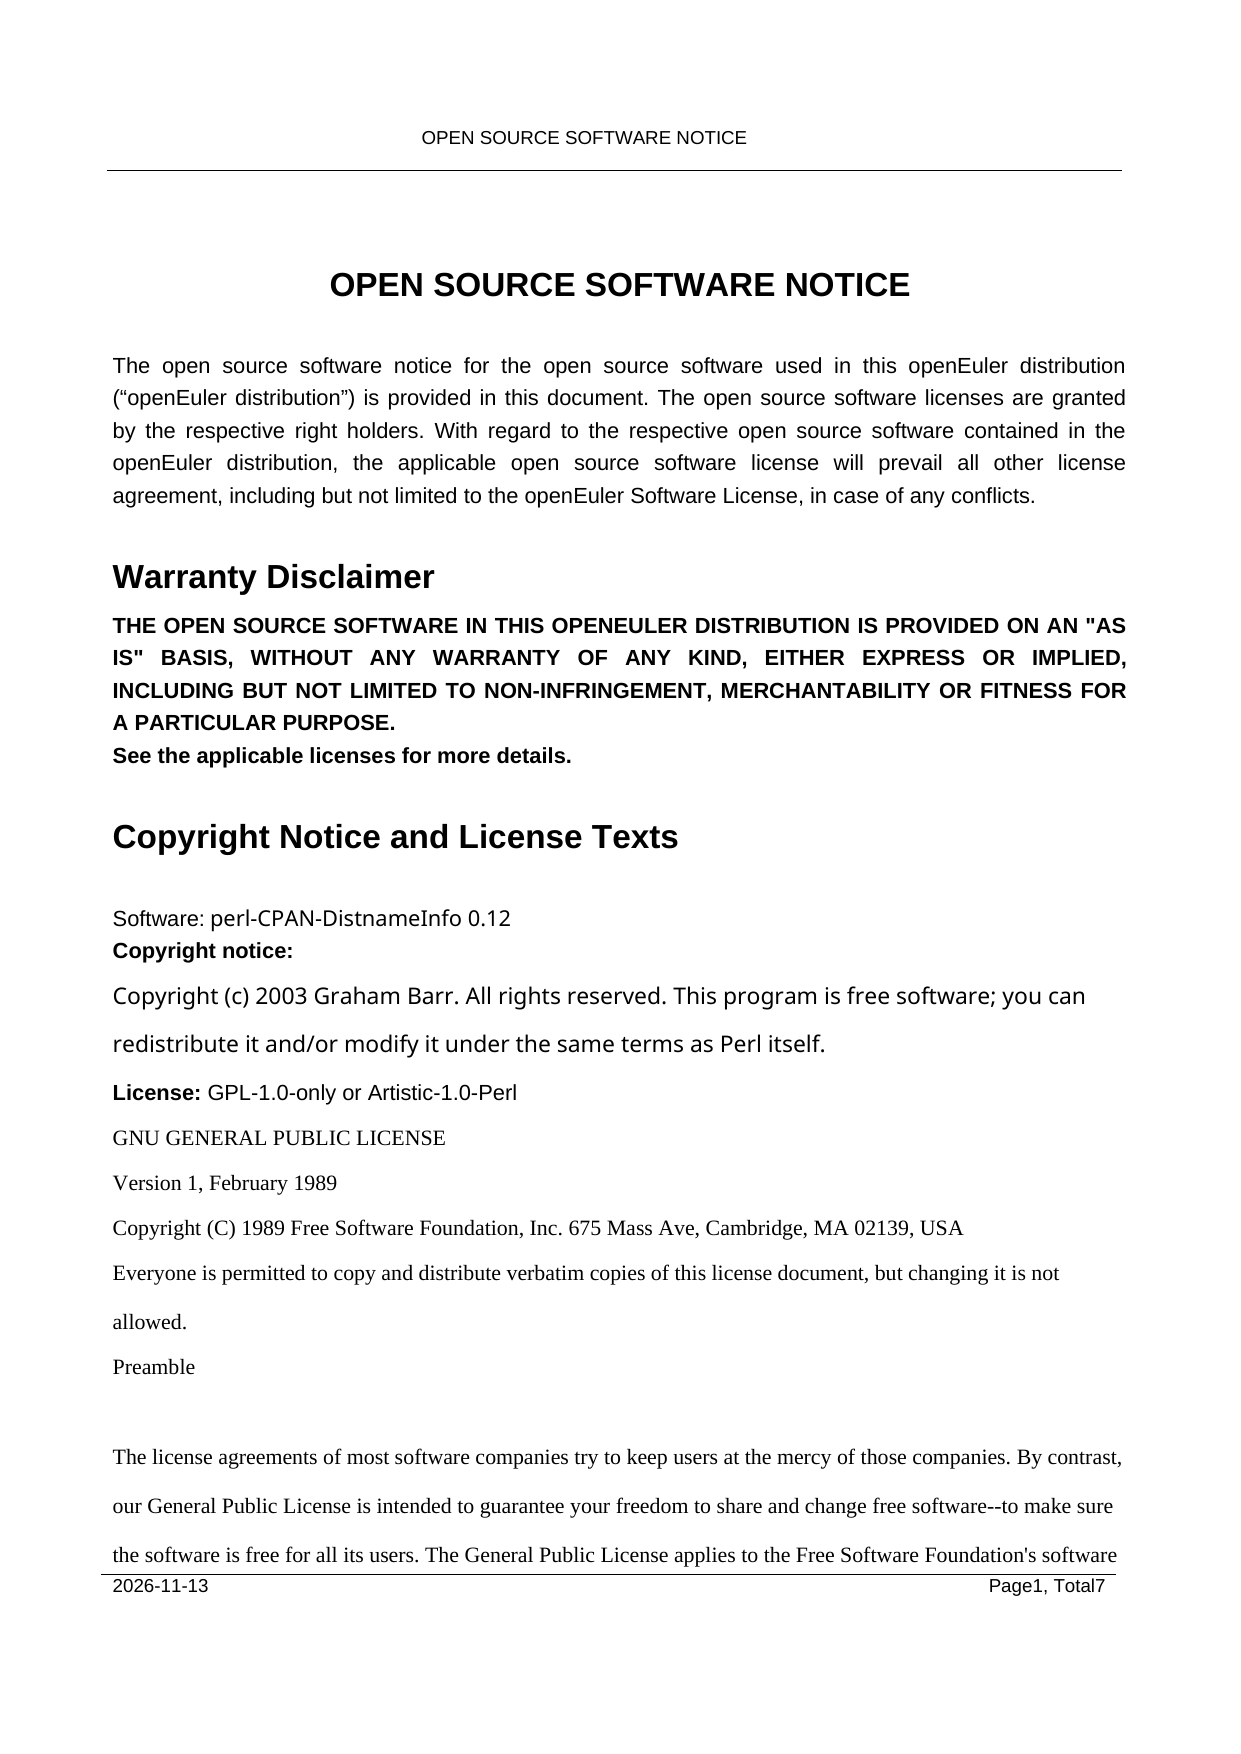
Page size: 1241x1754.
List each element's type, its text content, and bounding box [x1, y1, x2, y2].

text The open source software notice for the open source software used in this openEuler distribution (“openEuler distribution”) is provided in this document. The open source software licenses are granted by the respective right holders. With regard to the respective open source software contained in the openEuler distribution, the applicable open source software license will prevail all other license agreement, including but not limited to the openEuler Software License, in case of any conflicts. [112, 349, 1128, 511]
text Software: perl-CPAN-DistnameInfo 0.12 [112, 901, 1128, 934]
text Warranty Disclaimer [112, 544, 1128, 609]
text Copyright Notice and License Texts [112, 804, 1128, 869]
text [112, 1440, 1128, 1570]
text Copyright notice: [112, 934, 1128, 966]
text THE OPEN SOURCE SOFTWARE IN THIS OPENEULER DISTRIBUTION IS PROVIDED ON AN "AS IS" BASIS, WITHOUT ANY WARRANTY OF ANY KIND, EITHER EXPRESS OR IMPLIED, INCLUDING BUT NOT LIMITED TO NON-INFRINGEMENT, MERCHANTABILITY OR FITNESS FOR A PARTICULAR PURPOSE. See the applicable licenses for more details. [112, 609, 1128, 771]
text Preamble [112, 1350, 1128, 1383]
text Version 1, February 1989 [112, 1166, 1128, 1199]
text OPEN SOURCE SOFTWARE NOTICE [112, 251, 1128, 316]
text Copyright (C) 1989 Free Software Foundation, Inc. 675 Mass Ave, Cambridge, MA 02139, USA [112, 1211, 1128, 1244]
text Everyone is permitted to copy and distribute verbatim copies of this license document, but changing it is not allowed. [112, 1256, 1128, 1338]
text Copyright (c) 2003 Graham Barr. All rights reserved. This program is free software; you can redistribute it and/or modify it under the same terms as Perl itself. [112, 979, 1128, 1060]
text License: GPL-1.0-only or Artistic-1.0-Perl [112, 1076, 1128, 1108]
text GNU GENERAL PUBLIC LICENSE [112, 1121, 1128, 1153]
